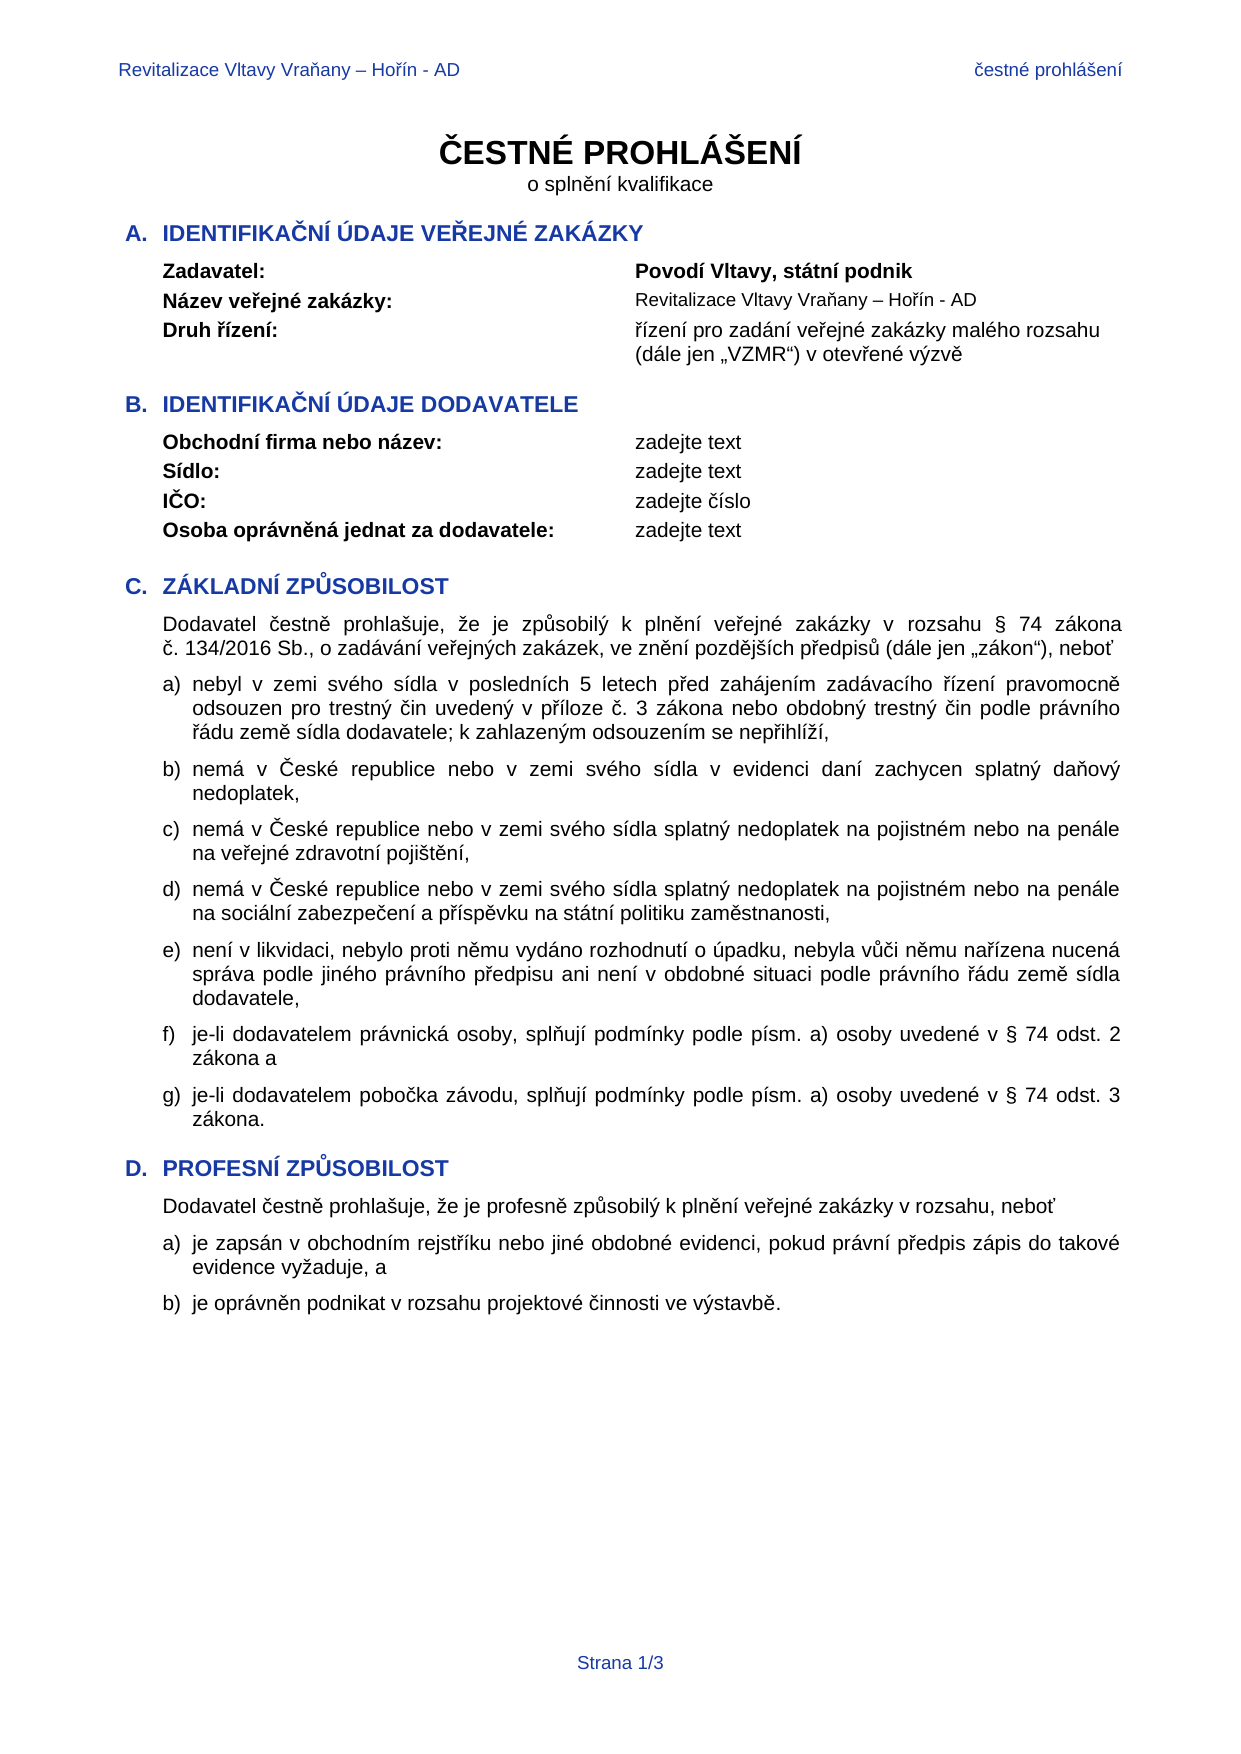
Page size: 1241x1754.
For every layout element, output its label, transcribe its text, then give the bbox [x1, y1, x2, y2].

table_cell Revitalizace Vltavy Vraňany – Hořín - AD [635, 289, 1122, 318]
text o splnění kvalifikace [118, 171, 1122, 195]
text není v likvidaci, nebylo proti němu vydáno rozhodnutí o úpadku, nebyla vůči němu nařízena nucená správa podle jiného právního předpisu ani není v obdobné situaci podle právního řádu země sídla dodavatele, [162, 938, 1122, 1009]
table_cell [635, 518, 1122, 548]
table_cell Název veřejné zakázky: [163, 289, 635, 318]
text je zapsán v obchodním rejstříku nebo jiné obdobné evidenci, pokud právní předpis zápis do takové evidence vyžaduje, a [162, 1231, 1122, 1279]
text Dodavatel čestně prohlašuje, že je způsobilý k plnění veřejné zakázky v rozsahu § 74 zákona č. 134/2016 Sb., o zadávání veřejných zakázek, ve znění pozdějších předpisů (dále jen „zákon“), neboť [162, 612, 1122, 659]
text nebyl v zemi svého sídla v posledních 5 letech před zahájením zadávacího řízení pravomocně odsouzen pro trestný čin uvedený v příloze č. 3 zákona nebo obdobný trestný čin podle právního řádu země sídla dodavatele; k zahlazeným odsouzením se nepřihlíží, [162, 672, 1122, 744]
table_cell Osoba oprávněná jednat za dodavatele: [163, 518, 635, 548]
table_header [635, 430, 1122, 459]
subtitle Profesní způsobilost [148, 1155, 1122, 1182]
text je oprávněn podnikat v rozsahu projektové činnosti ve výstavbě. [162, 1291, 1122, 1315]
table_cell [635, 489, 1122, 518]
subtitle Základní způsobilost [148, 573, 1122, 599]
table_cell řízení pro zadání veřejné zakázky malého rozsahu (dále jen „VZMR“) v otevřené výzvě [635, 318, 1122, 366]
table_header Povodí Vltavy, státní podnik [635, 259, 1122, 289]
table_header Zadavatel: [163, 259, 635, 289]
text je-li dodavatelem právnická osoby, splňují podmínky podle písm. a) osoby uvedené v § 74 odst. 2 zákona a [162, 1022, 1122, 1070]
text ČESTNÉ PROHLÁŠENÍ [118, 133, 1122, 171]
text nemá v České republice nebo v zemi svého sídla splatný nedoplatek na pojistném nebo na penále na veřejné zdravotní pojištění, [162, 817, 1122, 865]
text Dodavatel čestně prohlašuje, že je profesně způsobilý k plnění veřejné zakázky v rozsahu, neboť [162, 1194, 1122, 1218]
subtitle Identifikační údaje veřejné zakázky [148, 220, 1122, 247]
table_cell IČO: [163, 489, 635, 518]
text nemá v České republice nebo v zemi svého sídla v evidenci daní zachycen splatný daňový nedoplatek, [162, 756, 1122, 804]
subtitle Identifikační údaje dodavatele [148, 391, 1122, 417]
table_cell [635, 459, 1122, 489]
text je-li dodavatelem pobočka závodu, splňují podmínky podle písm. a) osoby uvedené v § 74 odst. 3 zákona. [162, 1082, 1122, 1130]
table_cell Druh řízení: [163, 318, 635, 366]
table_header Obchodní firma nebo název: [163, 430, 635, 459]
text nemá v České republice nebo v zemi svého sídla splatný nedoplatek na pojistném nebo na penále na sociální zabezpečení a příspěvku na státní politiku zaměstnanosti, [162, 877, 1122, 925]
table_cell Sídlo: [163, 459, 635, 489]
